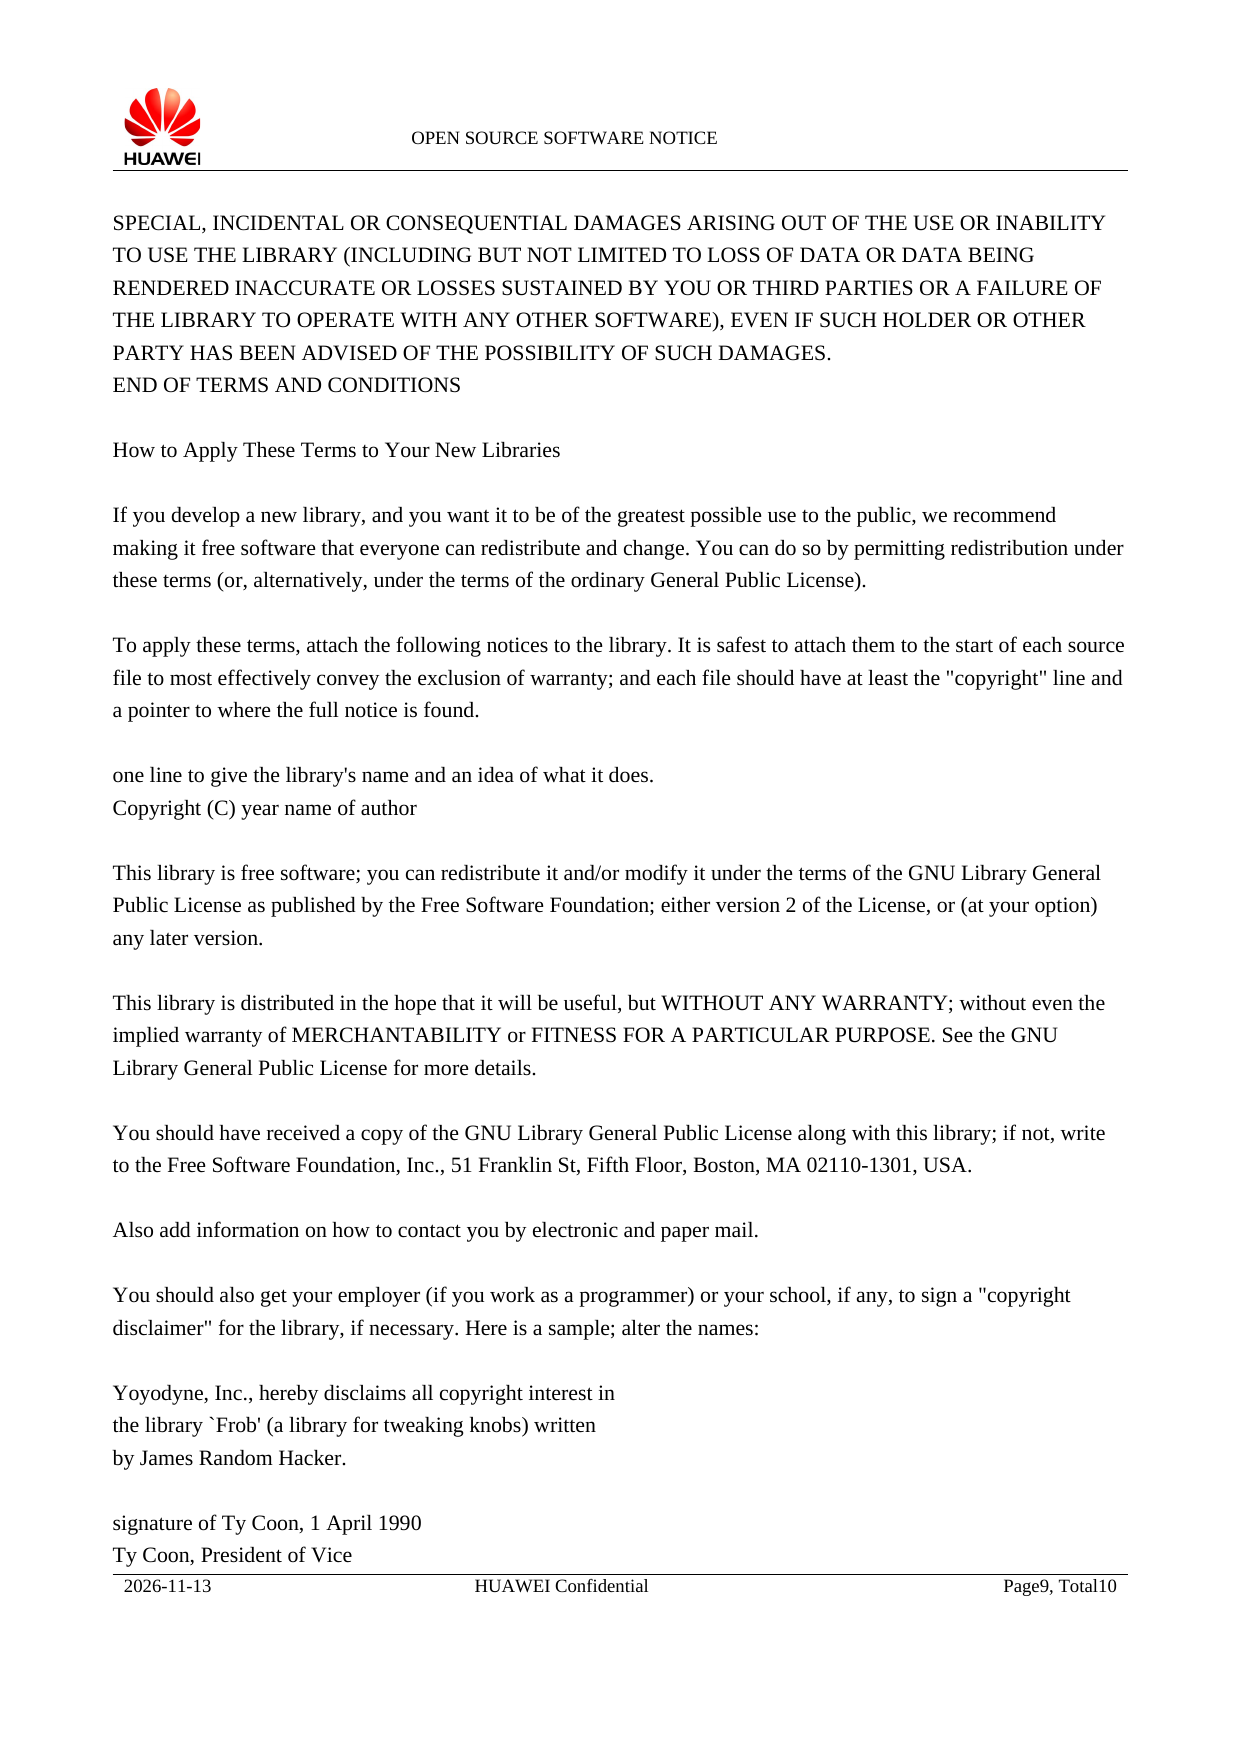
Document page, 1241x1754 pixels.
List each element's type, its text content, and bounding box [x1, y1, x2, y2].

picture [124, 88, 201, 165]
